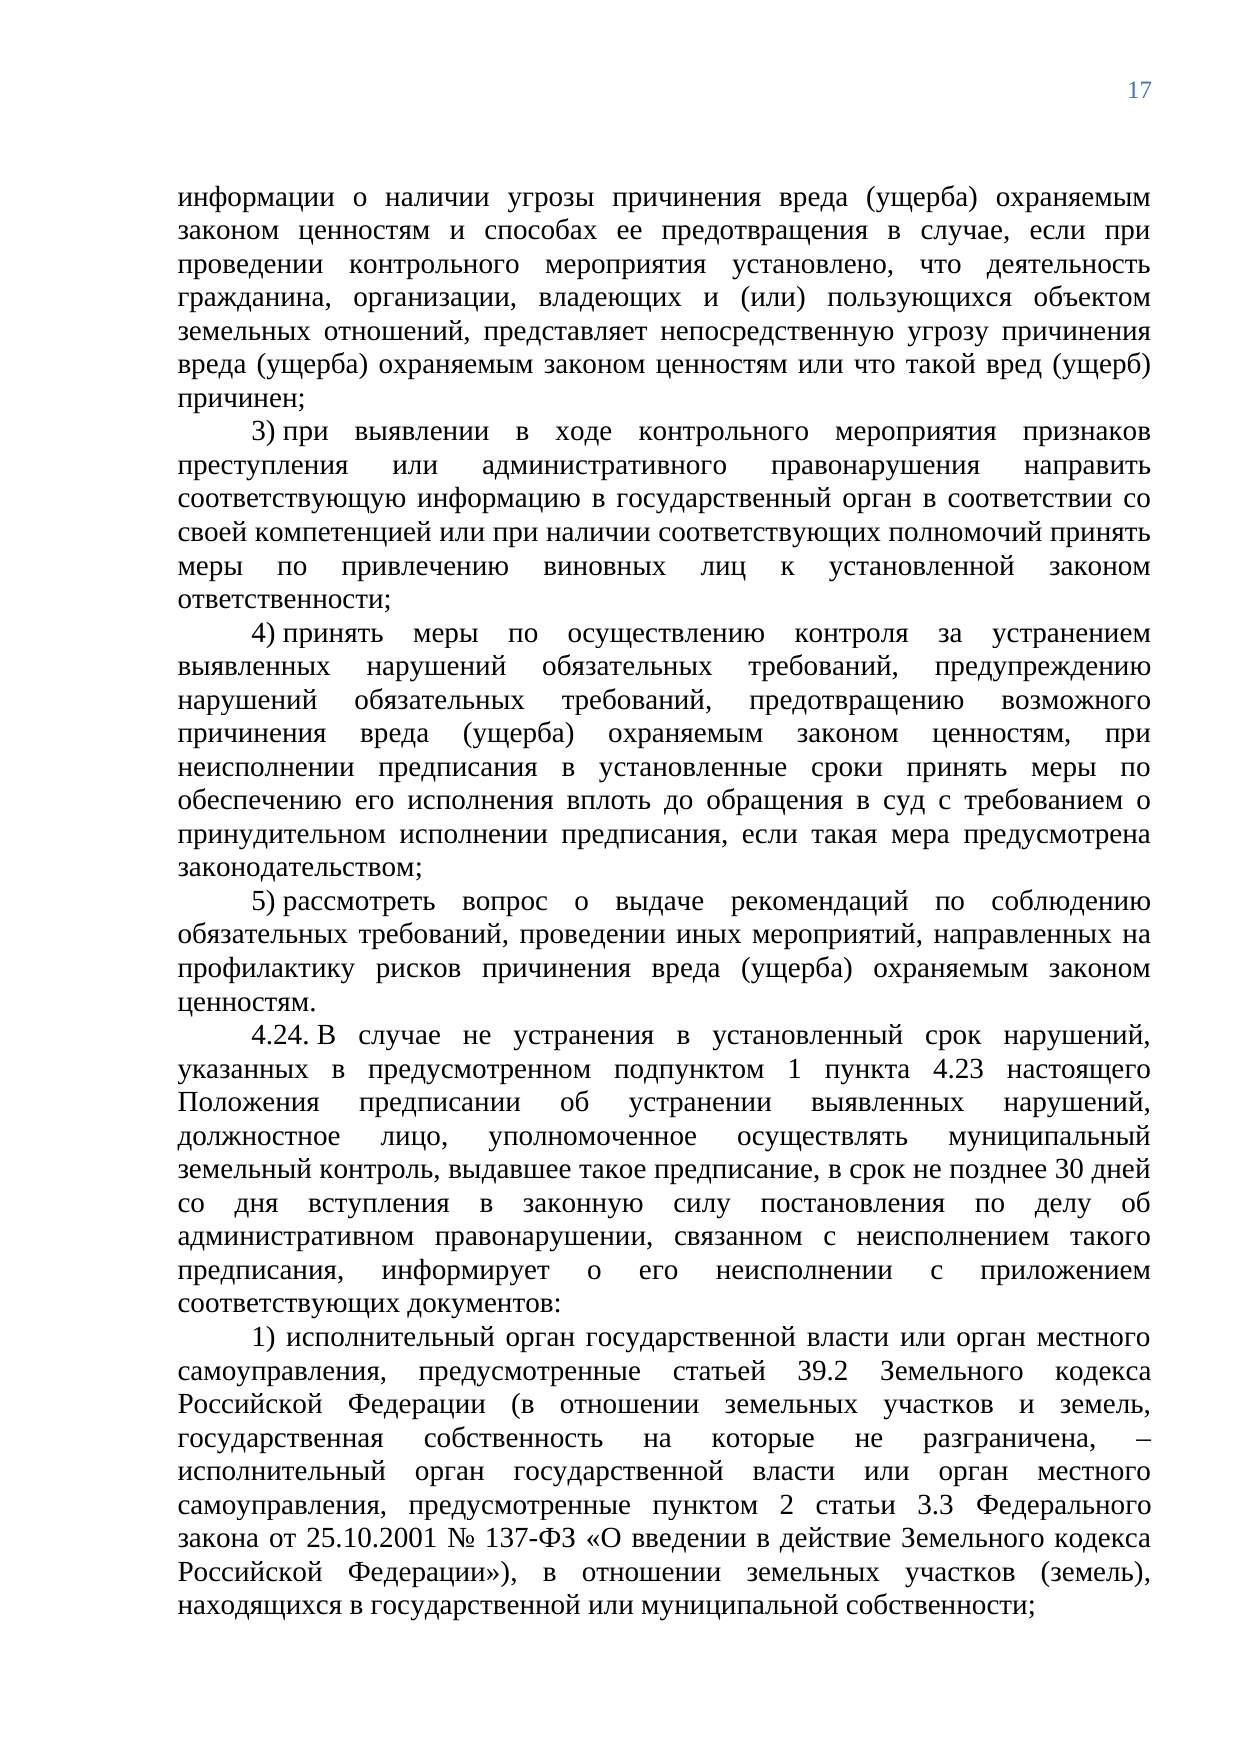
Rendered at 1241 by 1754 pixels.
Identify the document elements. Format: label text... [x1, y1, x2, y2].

text 4) принять меры по осуществлению контроля за устранением выявленных нарушений обязательных требований, предупреждению нарушений обязательных требований, предотвращению возможного причинения вреда (ущерба) охраняемым законом ценностям, при неисполнении предписания в установленные сроки принять меры по обеспечению его исполнения вплоть до обращения в суд с требованием о принудительном исполнении предписания, если такая мера предусмотрена законодательством; [177, 849, 1152, 883]
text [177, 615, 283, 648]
text 3) при выявлении в ходе контрольного мероприятия признаков преступления или административного правонарушения направить соответствующую информацию в государственный орган в соответствии со своей компетенцией или при наличии соответствующих полномочий принять меры по привлечению виновных лиц к установленной законом ответственности; [177, 413, 1152, 615]
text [177, 179, 1152, 413]
text 1) исполнительный орган государственной власти или орган местного самоуправления, предусмотренные статьей 39.2 Земельного кодекса Российской Федерации (в отношении земельных участков и земель, государственная собственность на которые не разграничена, – исполнительный орган государственной власти или орган местного самоуправления, предусмотренные пунктом 2 статьи 3.3 Федерального закона от 25.10.2001 № 137-ФЗ «О введении в действие Земельного кодекса Российской Федерации»), в отношении земельных участков (земель), находящихся в государственной или муниципальной собственности; [177, 1319, 1152, 1520]
text 1) исполнительный орган государственной власти или орган местного самоуправления, предусмотренные статьей 39.2 Земельного кодекса Российской Федерации (в отношении земельных участков и земель, государственная собственность на которые не разграничена, – исполнительный орган государственной власти или орган местного самоуправления, предусмотренные пунктом 2 статьи 3.3 Федерального закона от 25.10.2001 № 137-ФЗ «О введении в действие Земельного кодекса Российской Федерации»), в отношении земельных участков (земель), находящихся в государственной или муниципальной собственности; [177, 1554, 1152, 1621]
text 4.24. В случае не устранения в установленный срок нарушений, указанных в предусмотренном подпунктом 1 пункта 4.23 настоящего Положения предписании об устранении выявленных нарушений, должностное лицо, уполномоченное осуществлять муниципальный земельный контроль, выдавшее такое предписание, в срок не позднее 30 дней со дня вступления в законную силу постановления по делу об административном правонарушении, связанном с неисполнением такого предписания, информирует о его неисполнении с приложением соответствующих документов: [177, 1017, 1152, 1319]
text 5) рассмотреть вопрос о выдаче рекомендаций по соблюдению обязательных требований, проведении иных мероприятий, направленных на профилактику рисков причинения вреда (ущерба) охраняемым законом ценностям. [177, 883, 1152, 1017]
